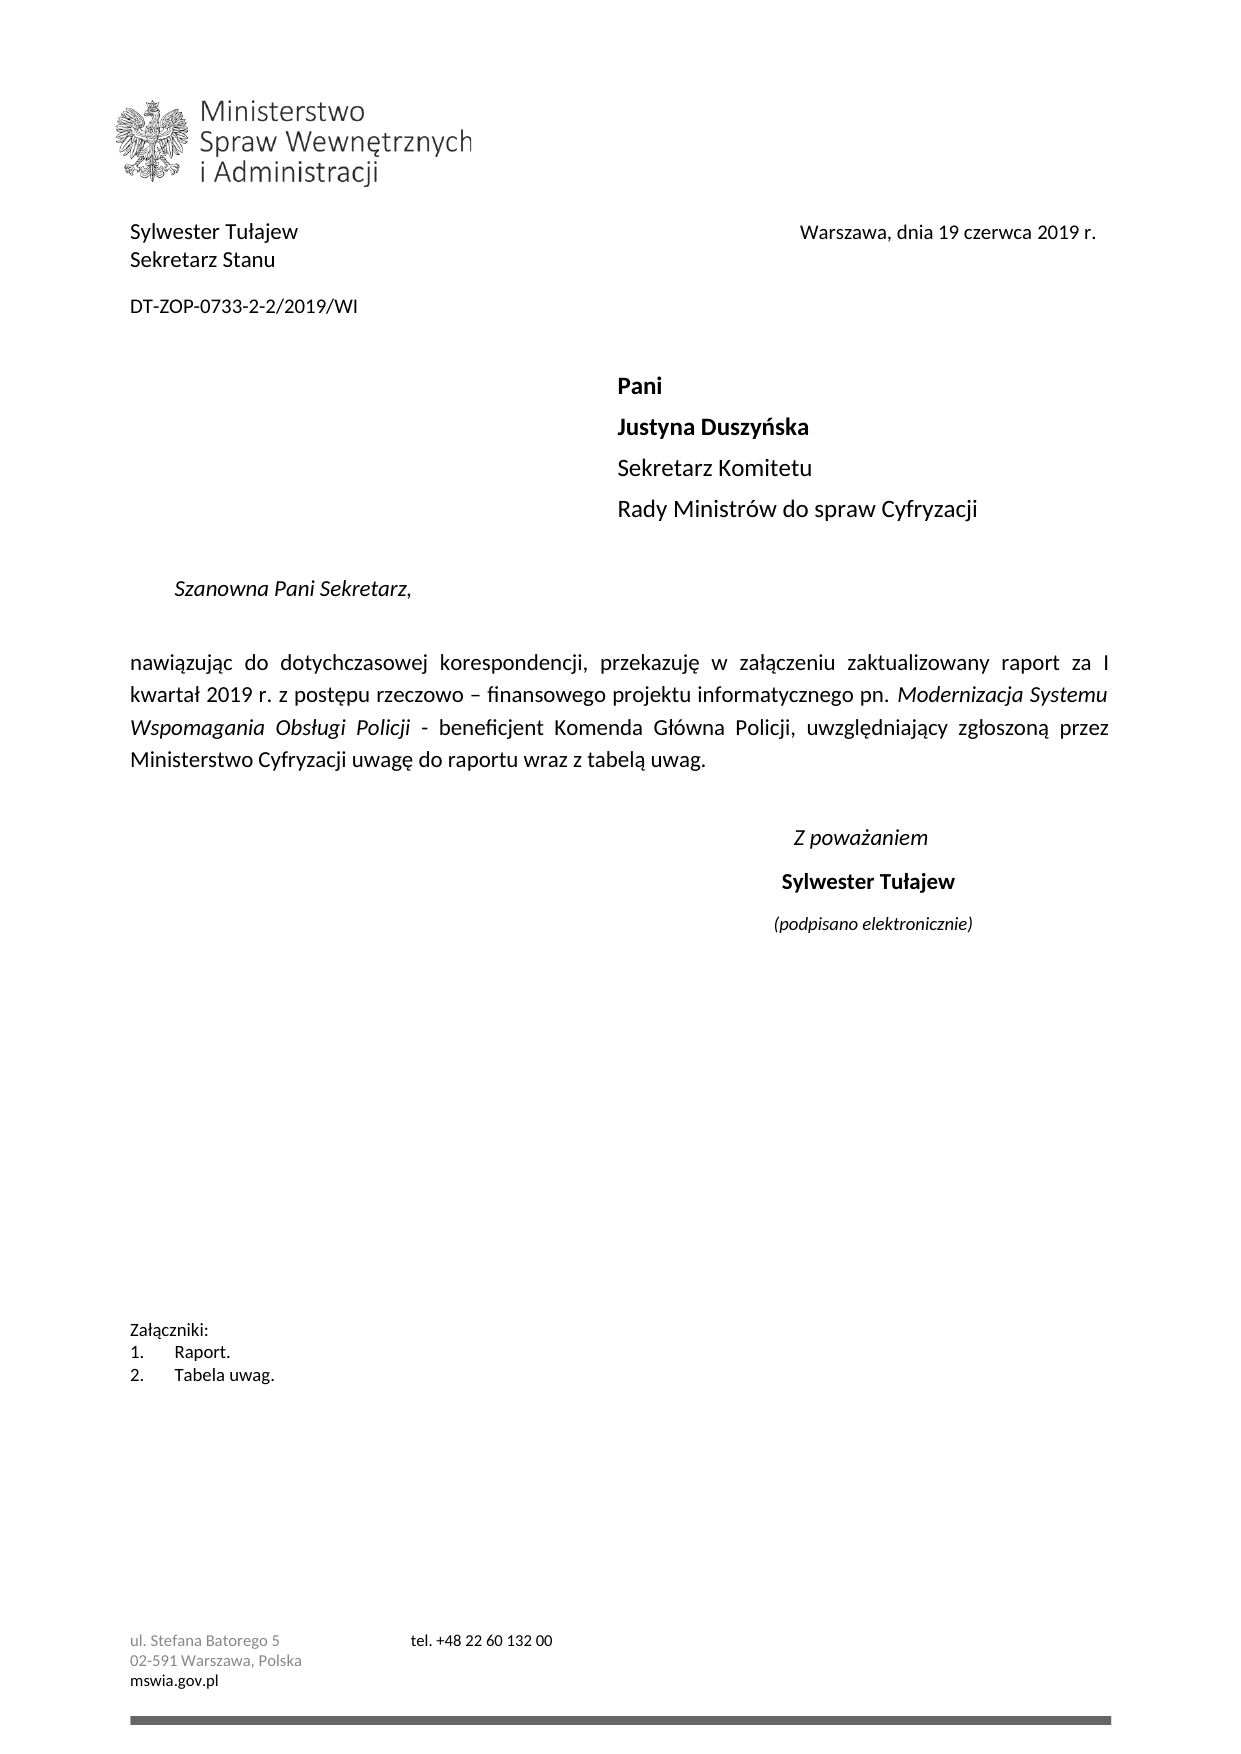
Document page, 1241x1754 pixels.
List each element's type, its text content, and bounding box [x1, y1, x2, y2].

text (podpisano elektronicznie) [765, 912, 1110, 935]
text Sekretarz Komitetu [130, 452, 1110, 482]
text Z poważaniem [130, 823, 1110, 851]
list Raport. [130, 1341, 1110, 1363]
text nawiązując do dotychczasowej korespondencji, przekazuję w załączeniu zaktualizowany raport za I kwartał 2019 r. z postępu rzeczowo – finansowego projektu informatycznego pn. Modernizacja Systemu Wspomagania Obsługi Policji - beneficjent Komenda Główna Policji, uwzględniający zgłoszoną przez Ministerstwo Cyfryzacji uwagę do raportu wraz z tabelą uwag. [130, 648, 1110, 773]
picture [0, 1716, 1241, 1754]
text Rady Ministrów do spraw Cyfryzacji [130, 493, 1110, 523]
text Załączniki: [130, 1318, 1110, 1341]
text Sylwester Tułajew Warszawa, dnia 19 czerwca 2019 r. Sekretarz Stanu [115, 100, 1110, 273]
text Justyna Duszyńska [130, 411, 1110, 442]
picture [115, 100, 472, 187]
text Szanowna Pani Sekretarz, [130, 574, 1110, 602]
text Sylwester Tułajew [167, 867, 1110, 896]
text Pani [130, 370, 1110, 401]
list Tabela uwag. [130, 1363, 1110, 1386]
text DT-ZOP-0733-2-2/2019/WI [130, 294, 1110, 319]
